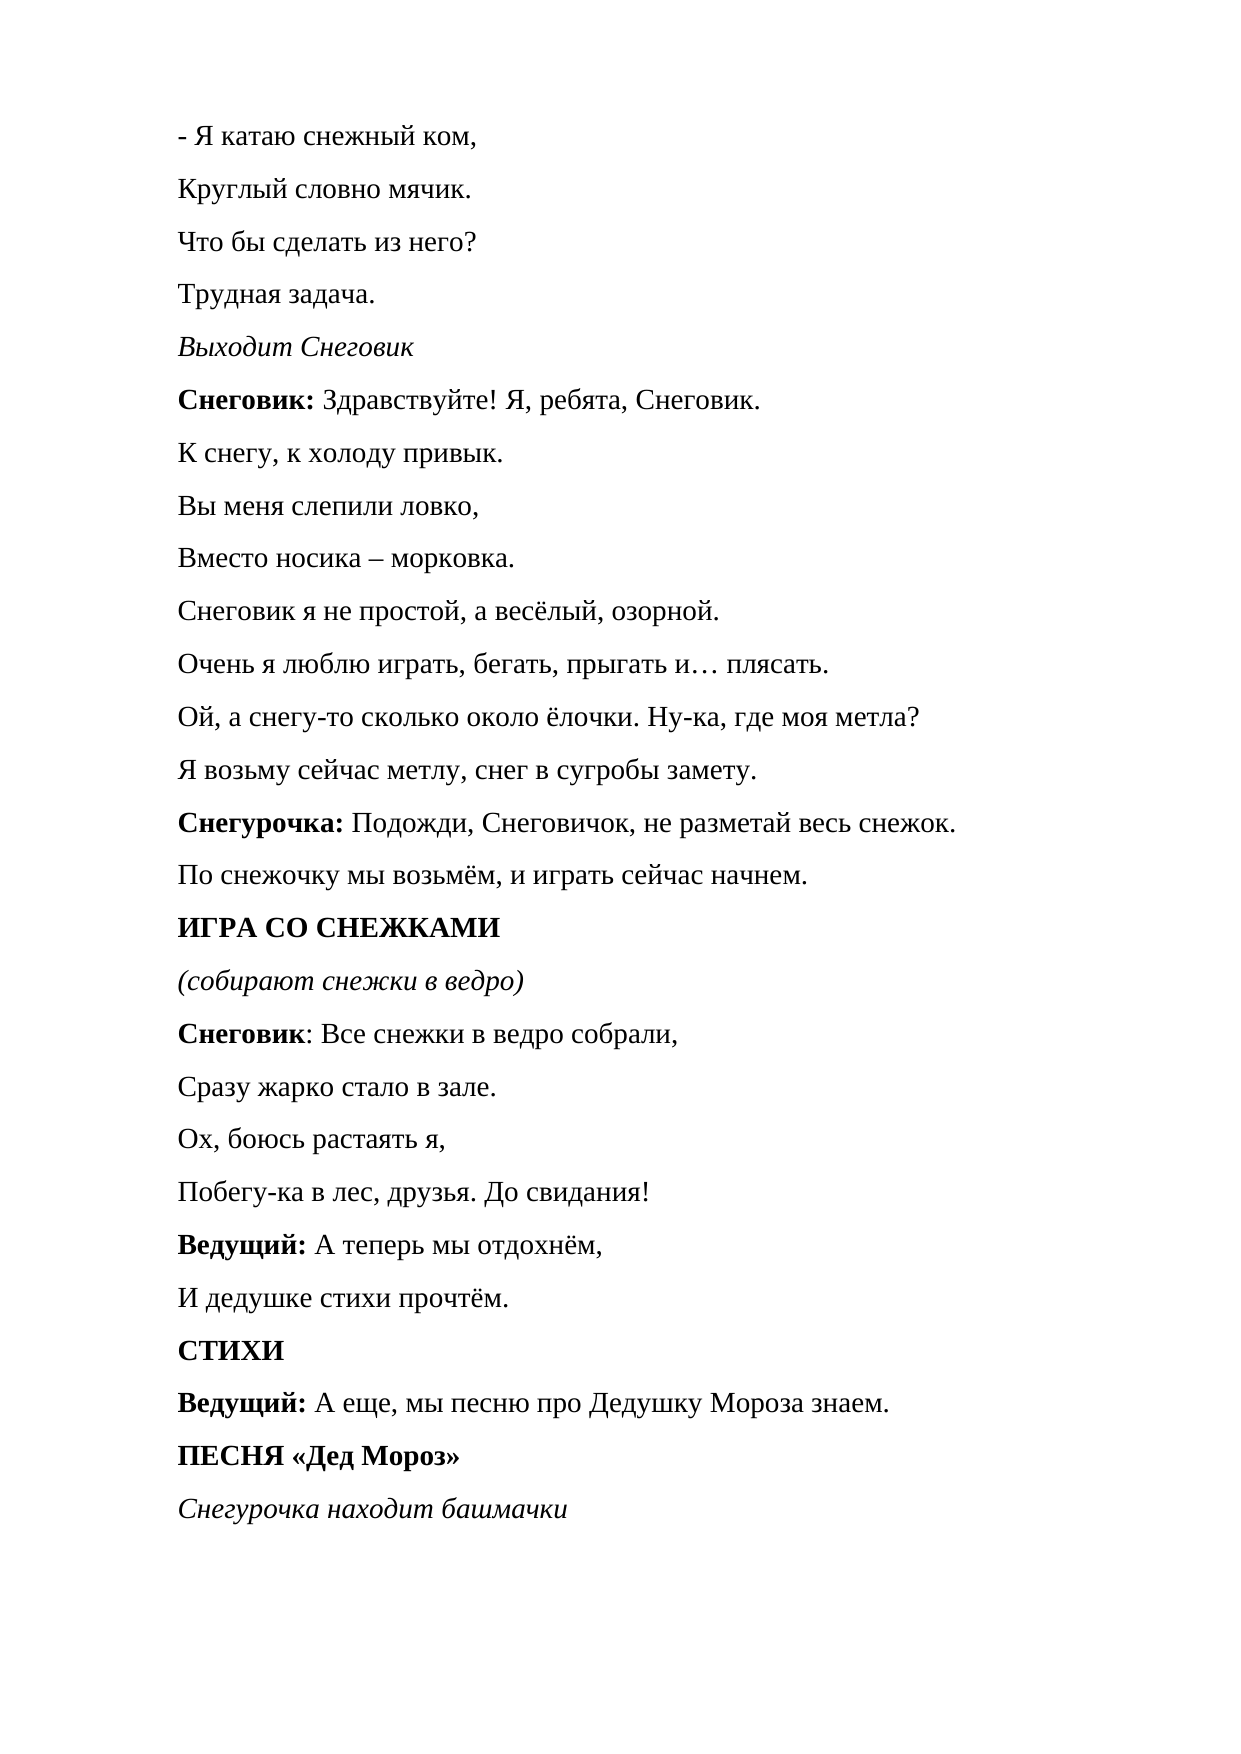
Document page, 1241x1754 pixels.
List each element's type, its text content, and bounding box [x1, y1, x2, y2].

text Трудная задача. [177, 277, 1152, 310]
text СТИХИ [177, 1333, 1152, 1366]
text Снеговик: Все снежки в ведро собрали, [177, 1016, 1152, 1049]
text Выходит Снеговик [177, 329, 1152, 363]
text ПЕСНЯ «Дед Мороз» [177, 1438, 1152, 1472]
text Круглый словно мячик. [177, 171, 1152, 204]
text Снегурочка находит башмачки [177, 1491, 1152, 1525]
text - Я катаю снежный ком, [177, 118, 1152, 152]
text И дедушке стихи прочтём. [177, 1280, 1152, 1313]
text Вместо носика – морковка. [177, 541, 1152, 574]
text Что бы сделать из него? [177, 224, 1152, 257]
text Сразу жарко стало в зале. [177, 1069, 1152, 1102]
text (собирают снежки в ведро) [177, 963, 1152, 997]
text Ведущий: А еще, мы песню про Дедушку Мороза знаем. [177, 1386, 1152, 1419]
text Снеговик я не простой, а весёлый, озорной. [177, 593, 1152, 627]
text Ох, боюсь растаять я, [177, 1122, 1152, 1155]
text ИГРА СО СНЕЖКАМИ [177, 910, 1152, 944]
text Вы меня слепили ловко, [177, 488, 1152, 521]
text К снегу, к холоду привык. [177, 435, 1152, 468]
text Ой, а снегу-то сколько около ёлочки. Ну-ка, где моя метла? [177, 699, 1152, 733]
text Ведущий: А теперь мы отдохнём, [177, 1227, 1152, 1261]
text По снежочку мы возьмём, и играть сейчас начнем. [177, 857, 1152, 891]
text Снеговик: Здравствуйте! Я, ребята, Снеговик. [177, 382, 1152, 416]
text Снегурочка: Подожди, Снеговичок, не разметай весь снежок. [177, 805, 1152, 838]
text Побегу-ка в лес, друзья. До свидания! [177, 1174, 1152, 1208]
text Я возьму сейчас метлу, снег в сугробы замету. [177, 752, 1152, 785]
text Очень я люблю играть, бегать, прыгать и… плясать. [177, 646, 1152, 680]
